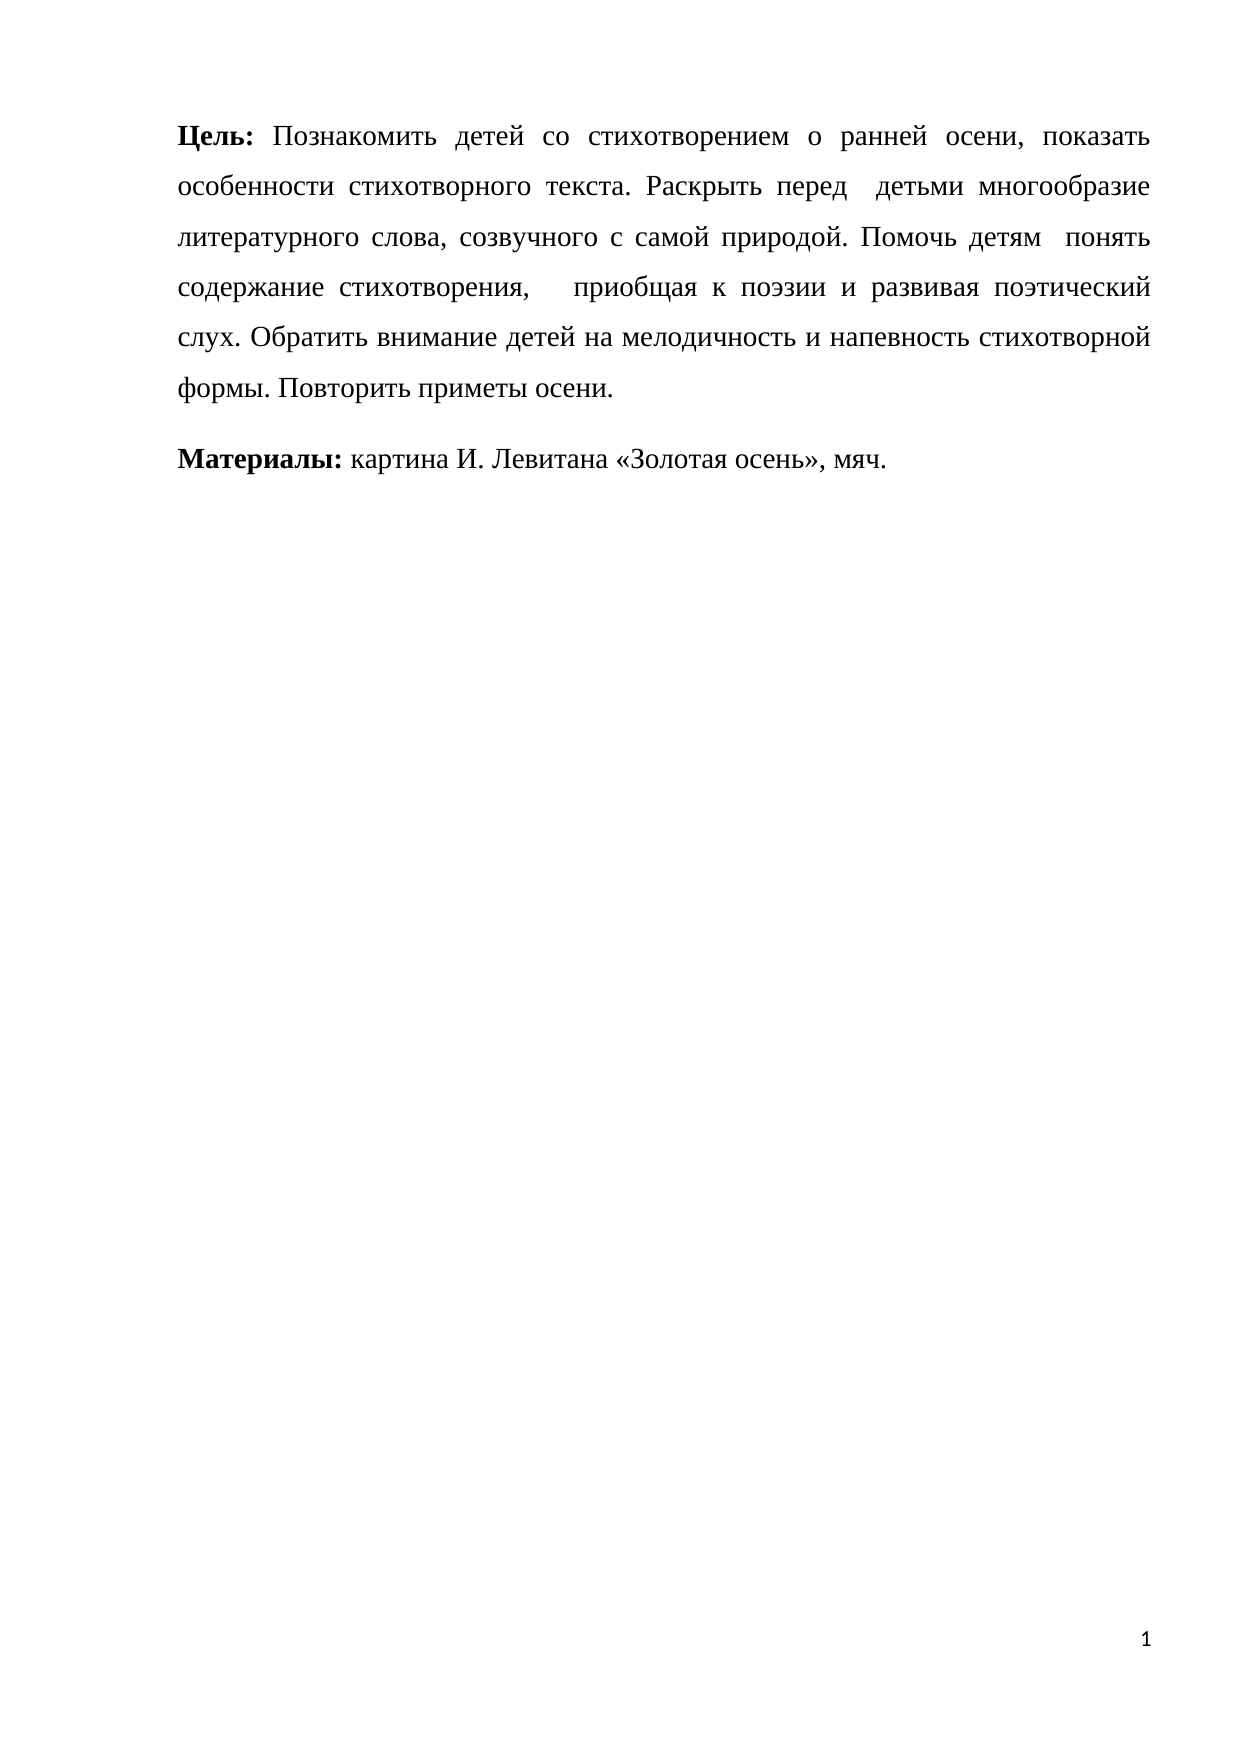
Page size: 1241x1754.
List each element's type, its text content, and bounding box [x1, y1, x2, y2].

text Материалы: картина И. Левитана «Золотая осень», мяч. [177, 441, 1152, 474]
text Цель: Познакомить детей со стихотворением о ранней осени, показать особенности стихотворного текста. Раскрыть перед детьми многообразие литературного слова, созвучного с самой природой. Помочь детям понять содержание стихотворения, приобщая к поэзии и развивая поэтический слух. Обратить внимание детей на мелодичность и напевность стихотворной формы. Повторить приметы осени. [177, 118, 1152, 403]
